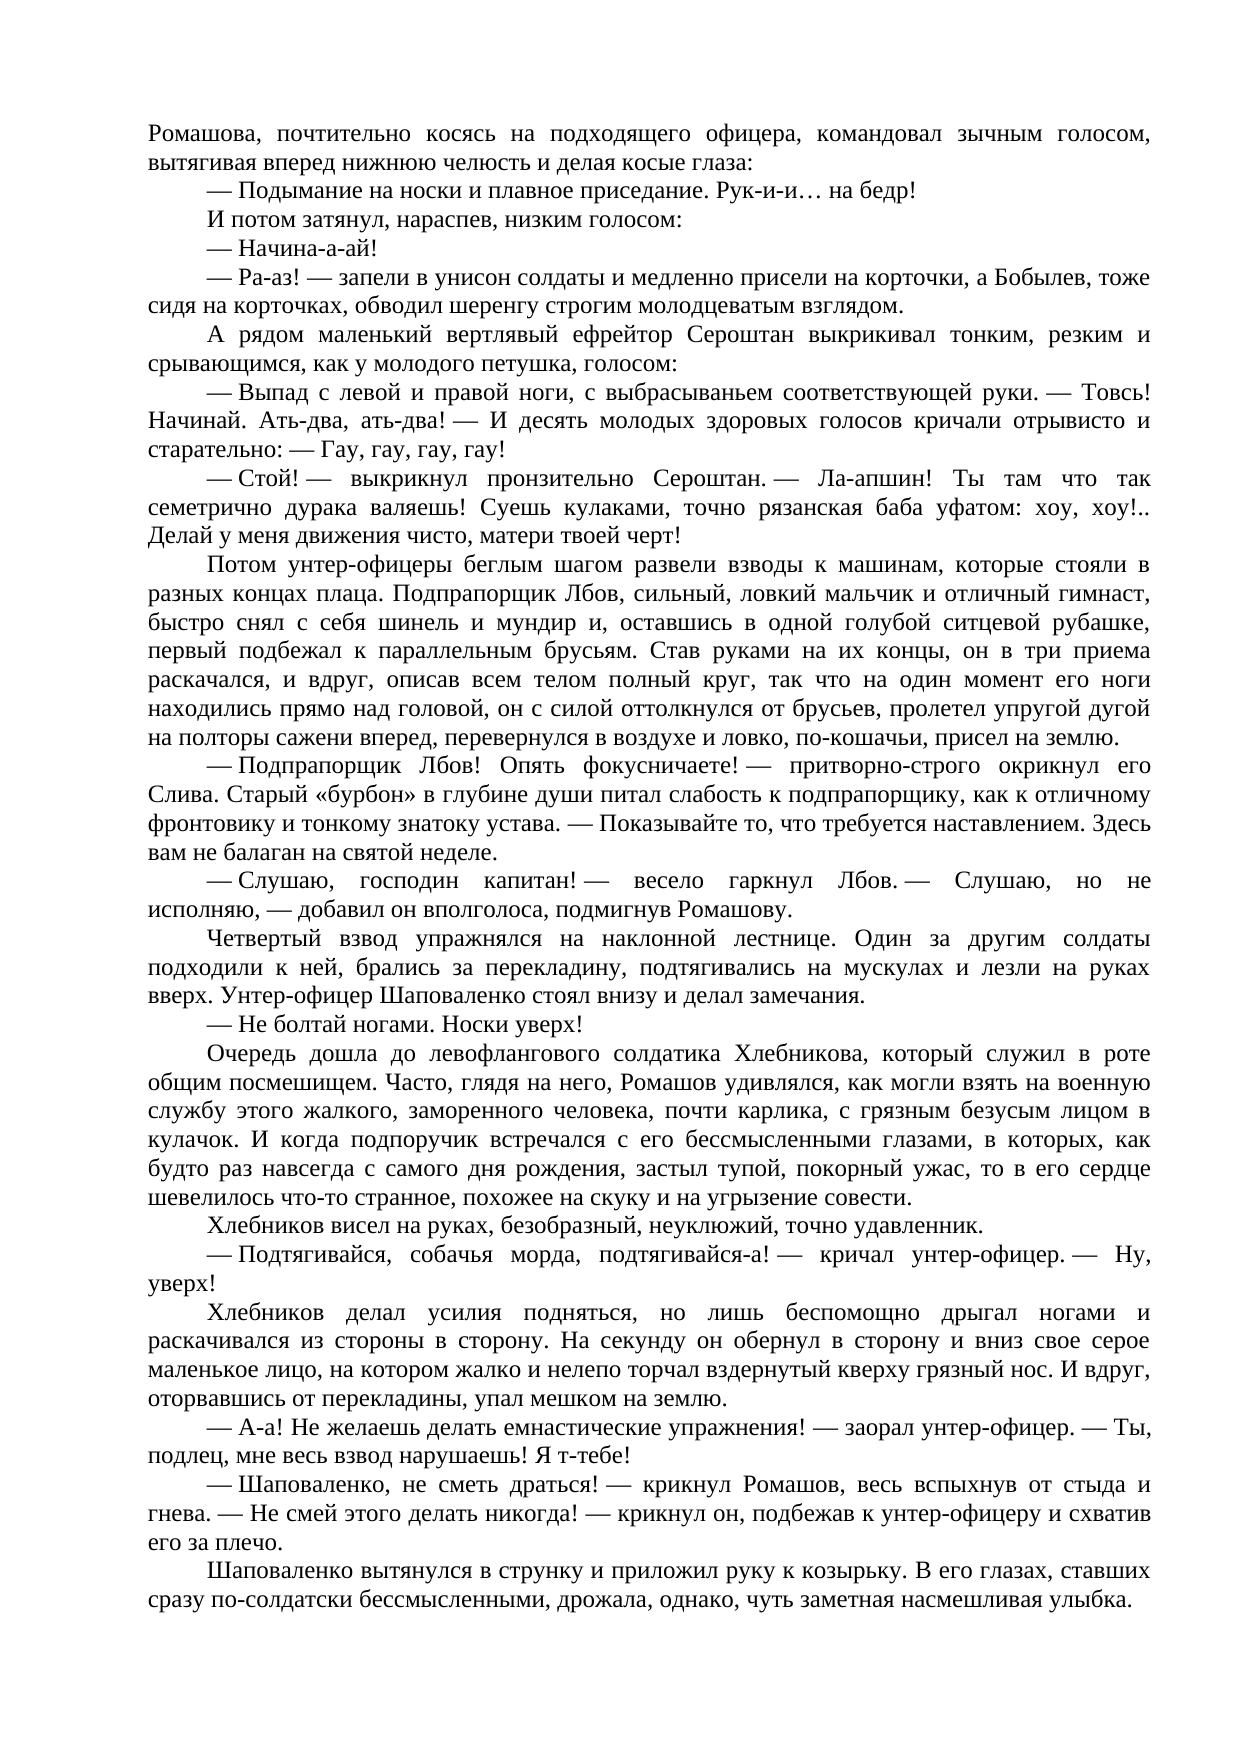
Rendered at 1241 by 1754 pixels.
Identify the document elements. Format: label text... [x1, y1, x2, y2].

text — Подпрапорщик Лбов! Опять фокусничаете! — притворно-строго окрикнул его Слива. Старый «бурбон» в глубине души питал слабость к подпрапорщику, как к отличному фронтовику и тонкому знатоку устава. — Показывайте то, что требуется наставлением. Здесь вам не балаган на святой неделе. [148, 751, 1152, 866]
text — Начина-а-ай! [148, 233, 1152, 262]
text — Ра-аз! — запели в унисон солдаты и медленно присели на корточки, а Бобылев, тоже сидя на корточках, обводил шеренгу строгим молодцеватым взглядом. [148, 262, 1152, 319]
text — Выпад с левой и правой ноги, с выбрасываньем соответствующей руки. — Товсь! Начинай. Ать-два, ать-два! — И десять молодых здоровых голосов кричали отрывисто и старательно: — Гау, гау, гау, гау! [148, 377, 1152, 463]
text — А-а! Не желаешь делать емнастические упражнения! — заорал унтер-офицер. — Ты, подлец, мне весь взвод нарушаешь! Я т-тебе! [148, 1412, 1152, 1469]
text А рядом маленький вертлявый ефрейтор Сероштан выкрикивал тонким, резким и срывающимся, как у молодого петушка, голосом: [148, 319, 1152, 377]
text — Шаповаленко, не сметь драться! — крикнул Ромашов, весь вспыхнув от стыда и гнева. — Не смей этого делать никогда! — крикнул он, подбежав к унтер-офицеру и схватив его за плечо. [148, 1469, 1152, 1556]
text Очередь дошла до левофлангового солдатика Хлебникова, который служил в роте общим посмешищем. Часто, глядя на него, Ромашов удивлялся, как могли взять на военную службу этого жалкого, заморенного человека, почти карлика, с грязным безусым лицом в кулачок. И когда подпоручик встречался с его бессмысленными глазами, в которых, как будто раз навсегда с самого дня рождения, застыл тупой, покорный ужас, то в его сердце шевелилось что-то странное, похожее на скуку и на угрызение совести. [148, 1038, 1152, 1211]
text Шаповаленко вытянулся в струнку и приложил руку к козырьку. В его глазах, ставших сразу по-солдатски бессмысленными, дрожала, однако, чуть заметная насмешливая улыбка. [148, 1556, 1152, 1613]
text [148, 118, 1152, 176]
text Четвертый взвод упражнялся на наклонной лестнице. Один за другим солдаты подходили к ней, брались за перекладину, подтягивались на мускулах и лезли на руках вверх. Унтер-офицер Шаповаленко стоял внизу и делал замечания. [148, 923, 1152, 1009]
text Хлебников висел на руках, безобразный, неуклюжий, точно удавленник. [148, 1211, 1152, 1239]
text Хлебников делал усилия подняться, но лишь беспомощно дрыгал ногами и раскачивался из стороны в сторону. На секунду он обернул в сторону и вниз свое серое маленькое лицо, на котором жалко и нелепо торчал вздернутый кверху грязный нос. И вдруг, оторвавшись от перекладины, упал мешком на землю. [148, 1297, 1152, 1412]
text — Подтягивайся, собачья морда, подтягивайся-а! — кричал унтер-офицер. — Ну, уверх! [148, 1239, 1152, 1297]
text — Не болтай ногами. Носки уверх! [148, 1009, 1152, 1038]
text — Стой! — выкрикнул пронзительно Сероштан. — Ла-апшин! Ты там что так семетрично дурака валяешь! Суешь кулаками, точно рязанская баба уфатом: хоу, хоу!.. Делай у меня движения чисто, матери твоей черт! [148, 463, 1152, 549]
text Потом унтер-офицеры беглым шагом развели взводы к машинам, которые стояли в разных концах плаца. Подпрапорщик Лбов, сильный, ловкий мальчик и отличный гимнаст, быстро снял с себя шинель и мундир и, оставшись в одной голубой ситцевой рубашке, первый подбежал к параллельным брусьям. Став руками на их концы, он в три приема раскачался, и вдруг, описав всем телом полный круг, так что на один момент его ноги находились прямо над головой, он с силой оттолкнулся от брусьев, пролетел упругой дугой на полторы сажени вперед, перевернулся в воздухе и ловко, по-кошачьи, присел на землю. [148, 549, 1152, 751]
text И потом затянул, нараспев, низким голосом: [148, 204, 1152, 233]
text — Подымание на носки и плавное приседание. Рук-и-и… на бедр! [148, 176, 1152, 204]
text — Слушаю, господин капитан! — весело гаркнул Лбов. — Слушаю, но не исполняю, — добавил он вполголоса, подмигнув Ромашову. [148, 866, 1152, 923]
